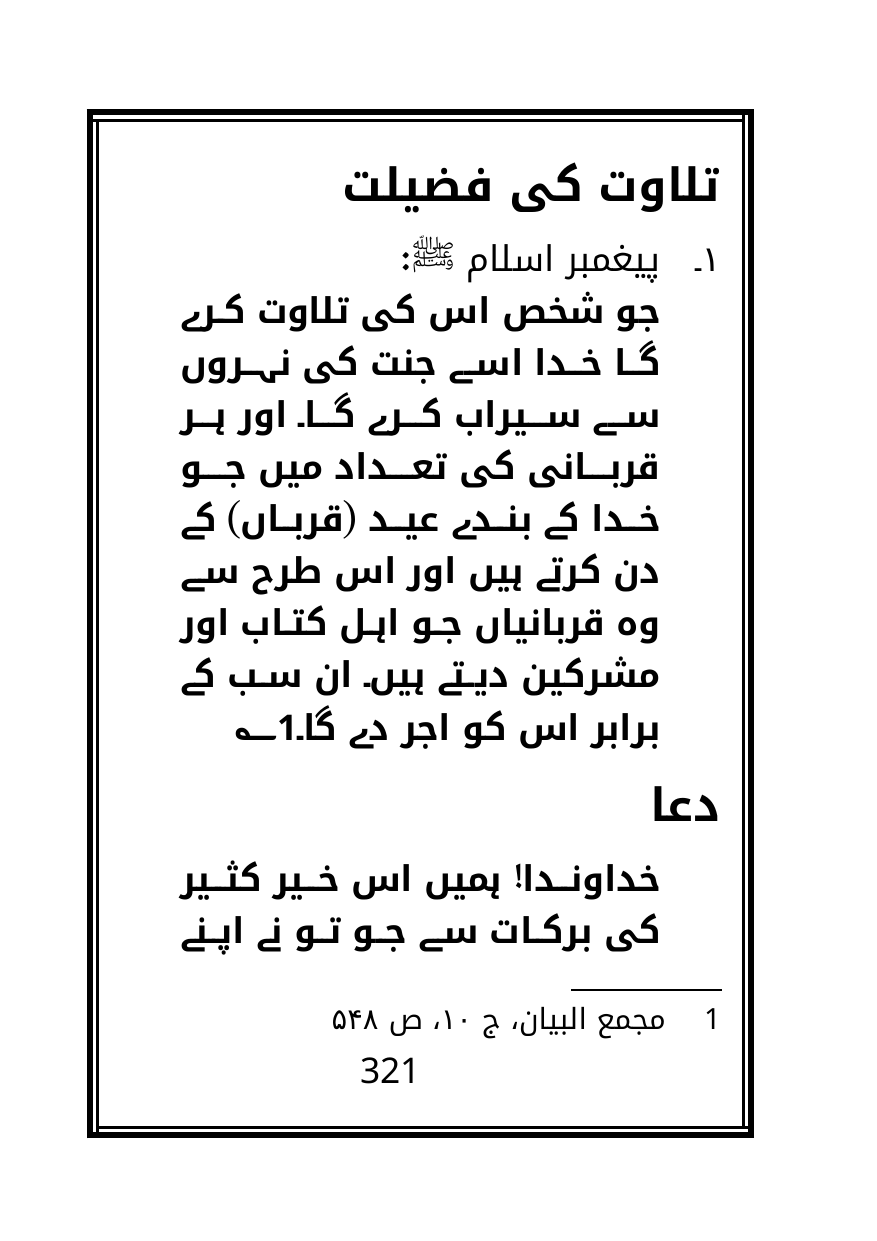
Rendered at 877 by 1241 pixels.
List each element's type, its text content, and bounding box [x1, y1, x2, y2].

text جو شخص اس کی تلاوت کرے گا خدا اسے جنت کی نہروں سے سیراب کرے گا۔ اور ہر قربانی کی تعداد میں جو خدا کے بندے عید (قرباں) کے دن کرتے ہیں اور اس طرح سے وہ قربانیاں جو اہل کتاب اور مشرکین دیتے ہیں۔ ان سب کے برابر اس کو اجر دے گا۔؎ [180, 282, 661, 750]
text ۱۔ پیغمبر اسلام ﷺ: [120, 229, 721, 282]
subtitle تلاوت کی فضیلت [120, 142, 721, 229]
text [180, 850, 661, 954]
subtitle دعا [120, 763, 721, 850]
